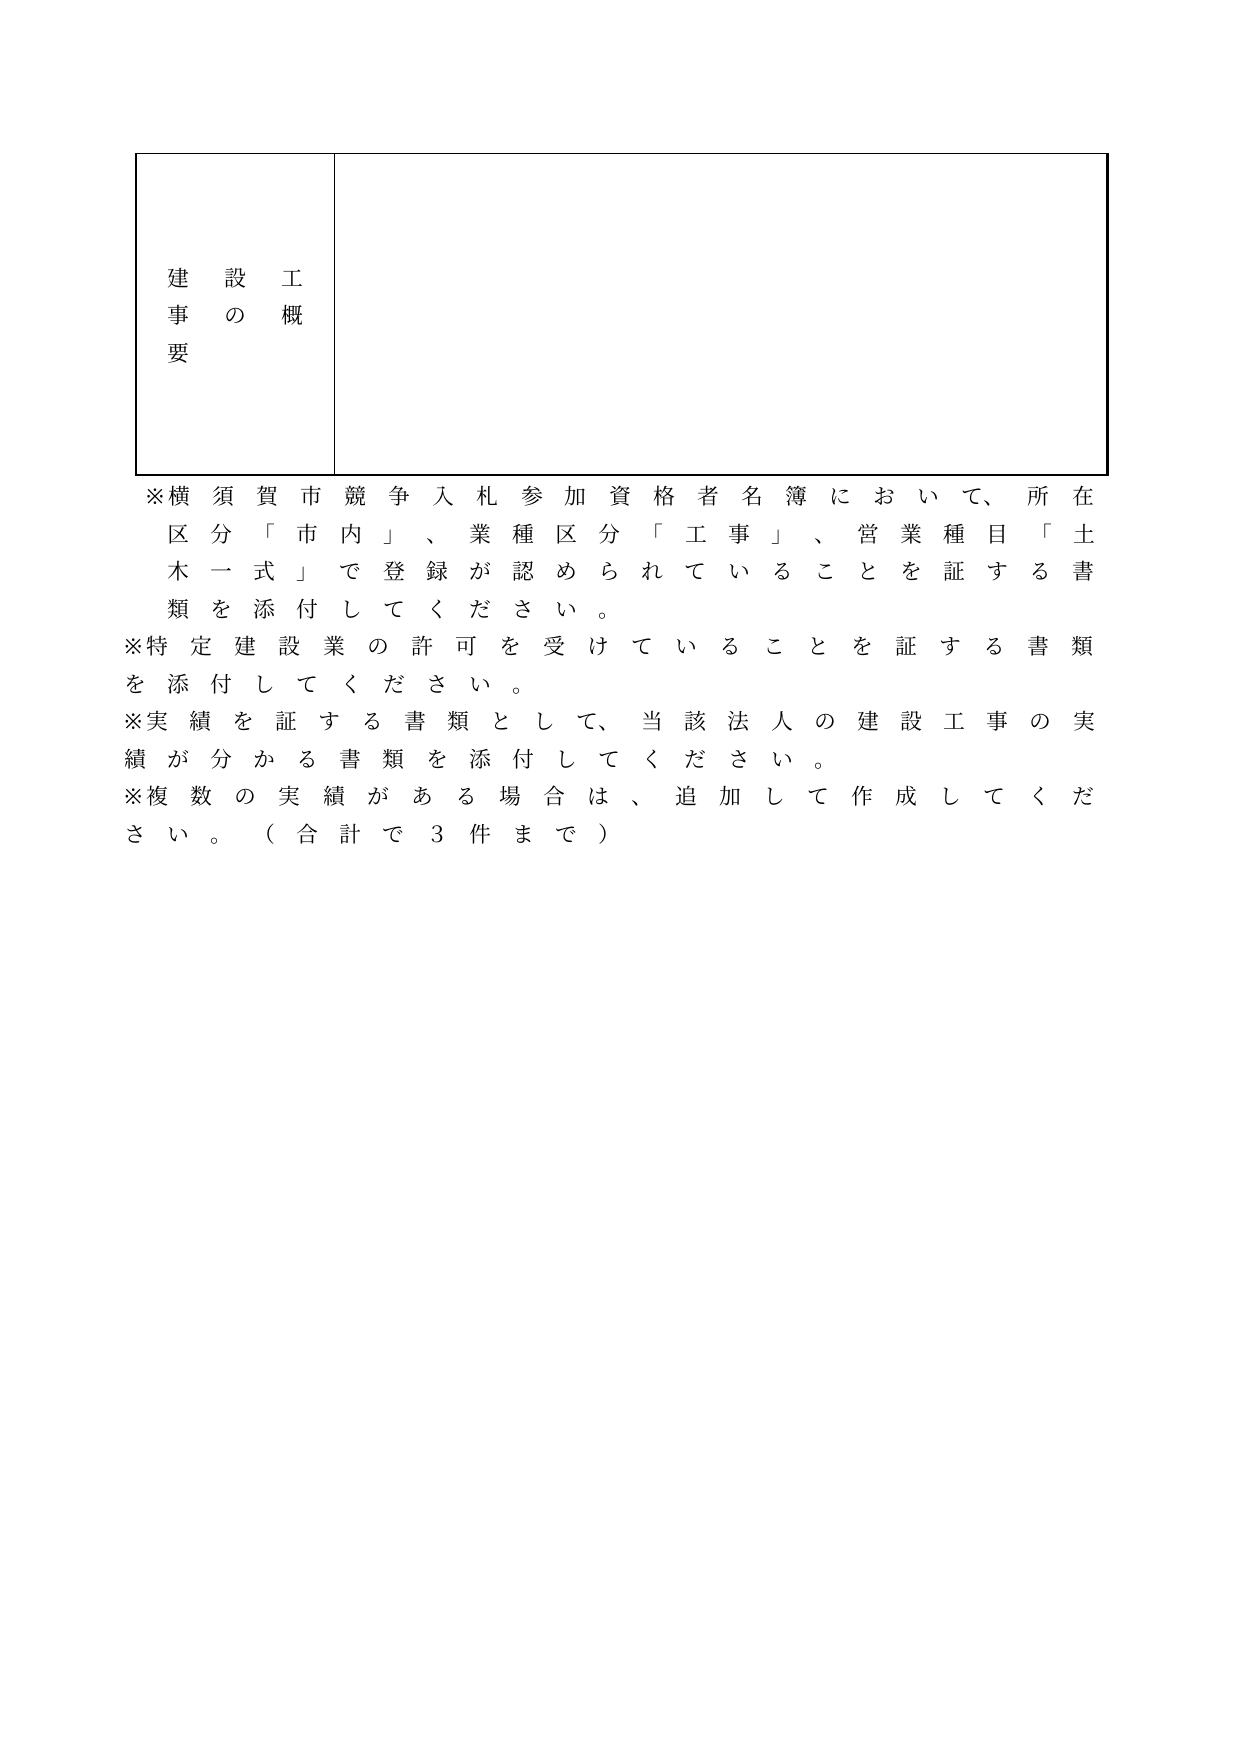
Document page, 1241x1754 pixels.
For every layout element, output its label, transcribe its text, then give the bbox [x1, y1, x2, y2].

text ※複数の実績がある場合は、追加して作成してください。（合計で３件まで） [124, 776, 1116, 851]
text ※実績を証する書類として、当該法人の建設工事の実績が分かる書類を添付してください。 [124, 701, 1116, 776]
text ※特定建設業の許可を受けていることを証する書類を添付してください。 [124, 626, 1116, 701]
table_cell 建設工事の概要 [137, 154, 334, 474]
text ※横須賀市競争入札参加資格者名簿において、所在区分「市内」、業種区分「工事」、営業種目「土木一式」で登録が認められていることを証する書類を添付してください。 [128, 476, 1116, 626]
table_cell [335, 154, 1106, 474]
